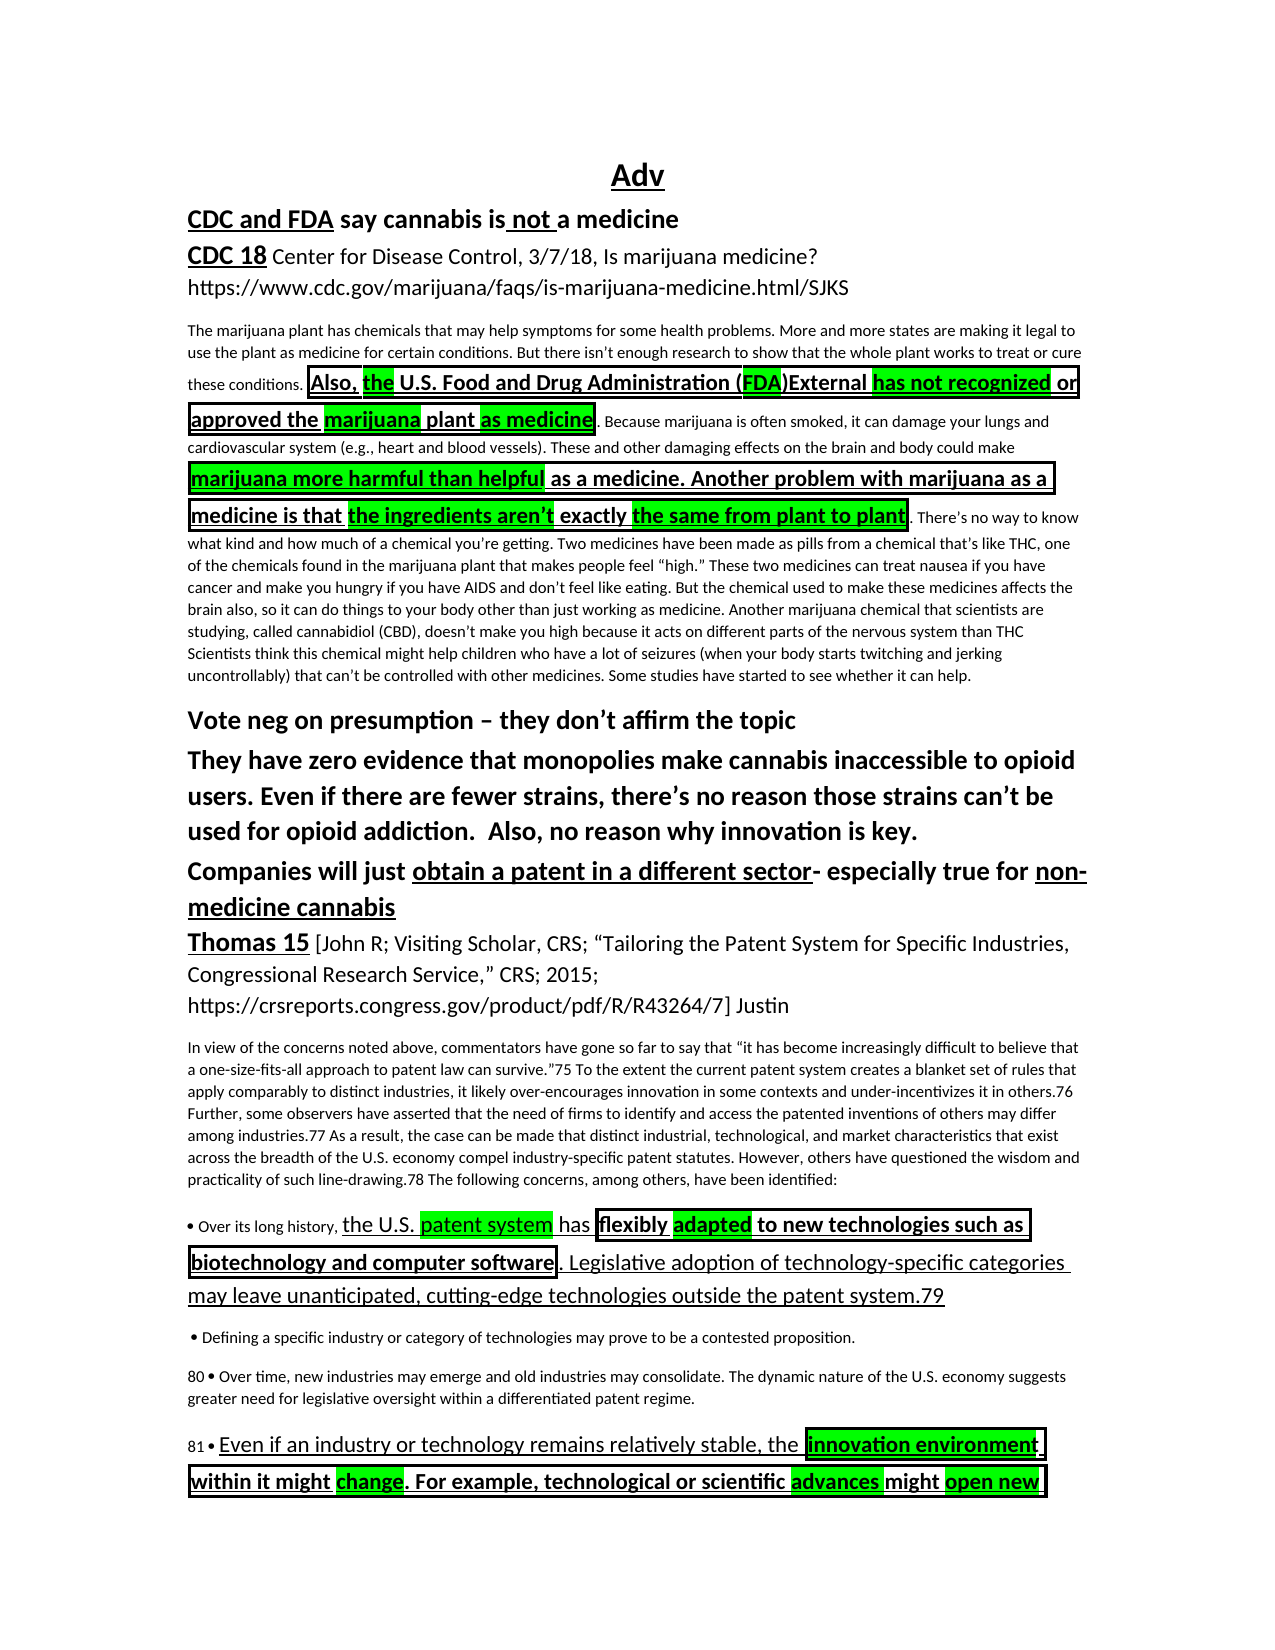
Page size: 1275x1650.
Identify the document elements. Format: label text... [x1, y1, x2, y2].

subtitle Adv [187, 154, 1087, 195]
text Thomas 15 [John R; Visiting Scholar, CRS; “Tailoring the Patent System for Specific Industries, Congressional Research Service,” CRS; 2015; https://crsreports.congress.gov/product/pdf/R/R43264/7] Justin [187, 925, 1087, 1019]
text Over its long history, the U.S. patent system has flexibly adapted to new technologies such as biotechnology and computer software. Legislative adoption of technology-specific categories may leave unanticipated, cutting-edge technologies outside the patent system.79 [187, 1207, 1087, 1309]
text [187, 1427, 1087, 1498]
text Defining a specific industry or category of technologies may prove to be a contested proposition. [187, 1328, 1087, 1348]
text In view of the concerns noted above, commentators have gone so far to say that “it has become increasingly difficult to believe that a one-size-fits-all approach to patent law can survive.”75 To the extent the current patent system creates a blanket set of rules that apply comparably to distinct industries, it likely over-encourages innovation in some contexts and under-incentivizes it in others.76 Further, some observers have asserted that the need of firms to identify and access the patented inventions of others may differ among industries.77 As a result, the case can be made that distinct industrial, technological, and market characteristics that exist across the breadth of the U.S. economy compel industry-specific patent statutes. However, others have questioned the wisdom and practicality of such line-drawing.78 The following concerns, among others, have been identified: [187, 1038, 1087, 1189]
text CDC 18 Center for Disease Control, 3/7/18, Is marijuana medicine? https://www.cdc.gov/marijuana/faqs/is-marijuana-medicine.html/SJKS [187, 238, 1087, 301]
text 80 Over time, new industries may emerge and old industries may consolidate. The dynamic nature of the U.S. economy suggests greater need for legislative oversight within a differentiated patent regime. [187, 1366, 1087, 1408]
subtitle Companies will just obtain a patent in a different sector- especially true for non-medicine cannabis [187, 854, 1087, 923]
subtitle CDC and FDA say cannabis is not a medicine [187, 202, 1087, 235]
text The marijuana plant has chemicals that may help symptoms for some health problems. More and more states are making it legal to use the plant as medicine for certain conditions. But there isn’t enough research to show that the whole plant works to treat or cure these conditions. Also, the U.S. Food and Drug Administration (FDA)External has not recognized or approved the marijuana plant as medicine. Because marijuana is often smoked, it can damage your lungs and cardiovascular system (e.g., heart and blood vessels). These and other damaging effects on the brain and body could make marijuana more harmful than helpful as a medicine. Another problem with marijuana as a medicine is that the ingredients aren’t exactly the same from plant to plant. There’s no way to know what kind and how much of a chemical you’re getting. Two medicines have been made as pills from a chemical that’s like THC, one of the chemicals found in the marijuana plant that makes people feel “high.” These two medicines can treat nausea if you have cancer and make you hungry if you have AIDS and don’t feel like eating. But the chemical used to make these medicines affects the brain also, so it can do things to your body other than just working as medicine. Another marijuana chemical that scientists are studying, called cannabidiol (CBD), doesn’t make you high because it acts on different parts of the nervous system than THC Scientists think this chemical might help children who have a lot of seizures (when your body starts twitching and jerking uncontrollably) that can’t be controlled with other medicines. Some studies have started to see whether it can help. [187, 320, 1087, 685]
subtitle Vote neg on presumption – they don’t affirm the topic [187, 703, 1087, 736]
subtitle They have zero evidence that monopolies make cannabis inaccessible to opioid users. Even if there are fewer strains, there’s no reason those strains can’t be used for opioid addiction. Also, no reason why innovation is key. [187, 743, 1087, 847]
